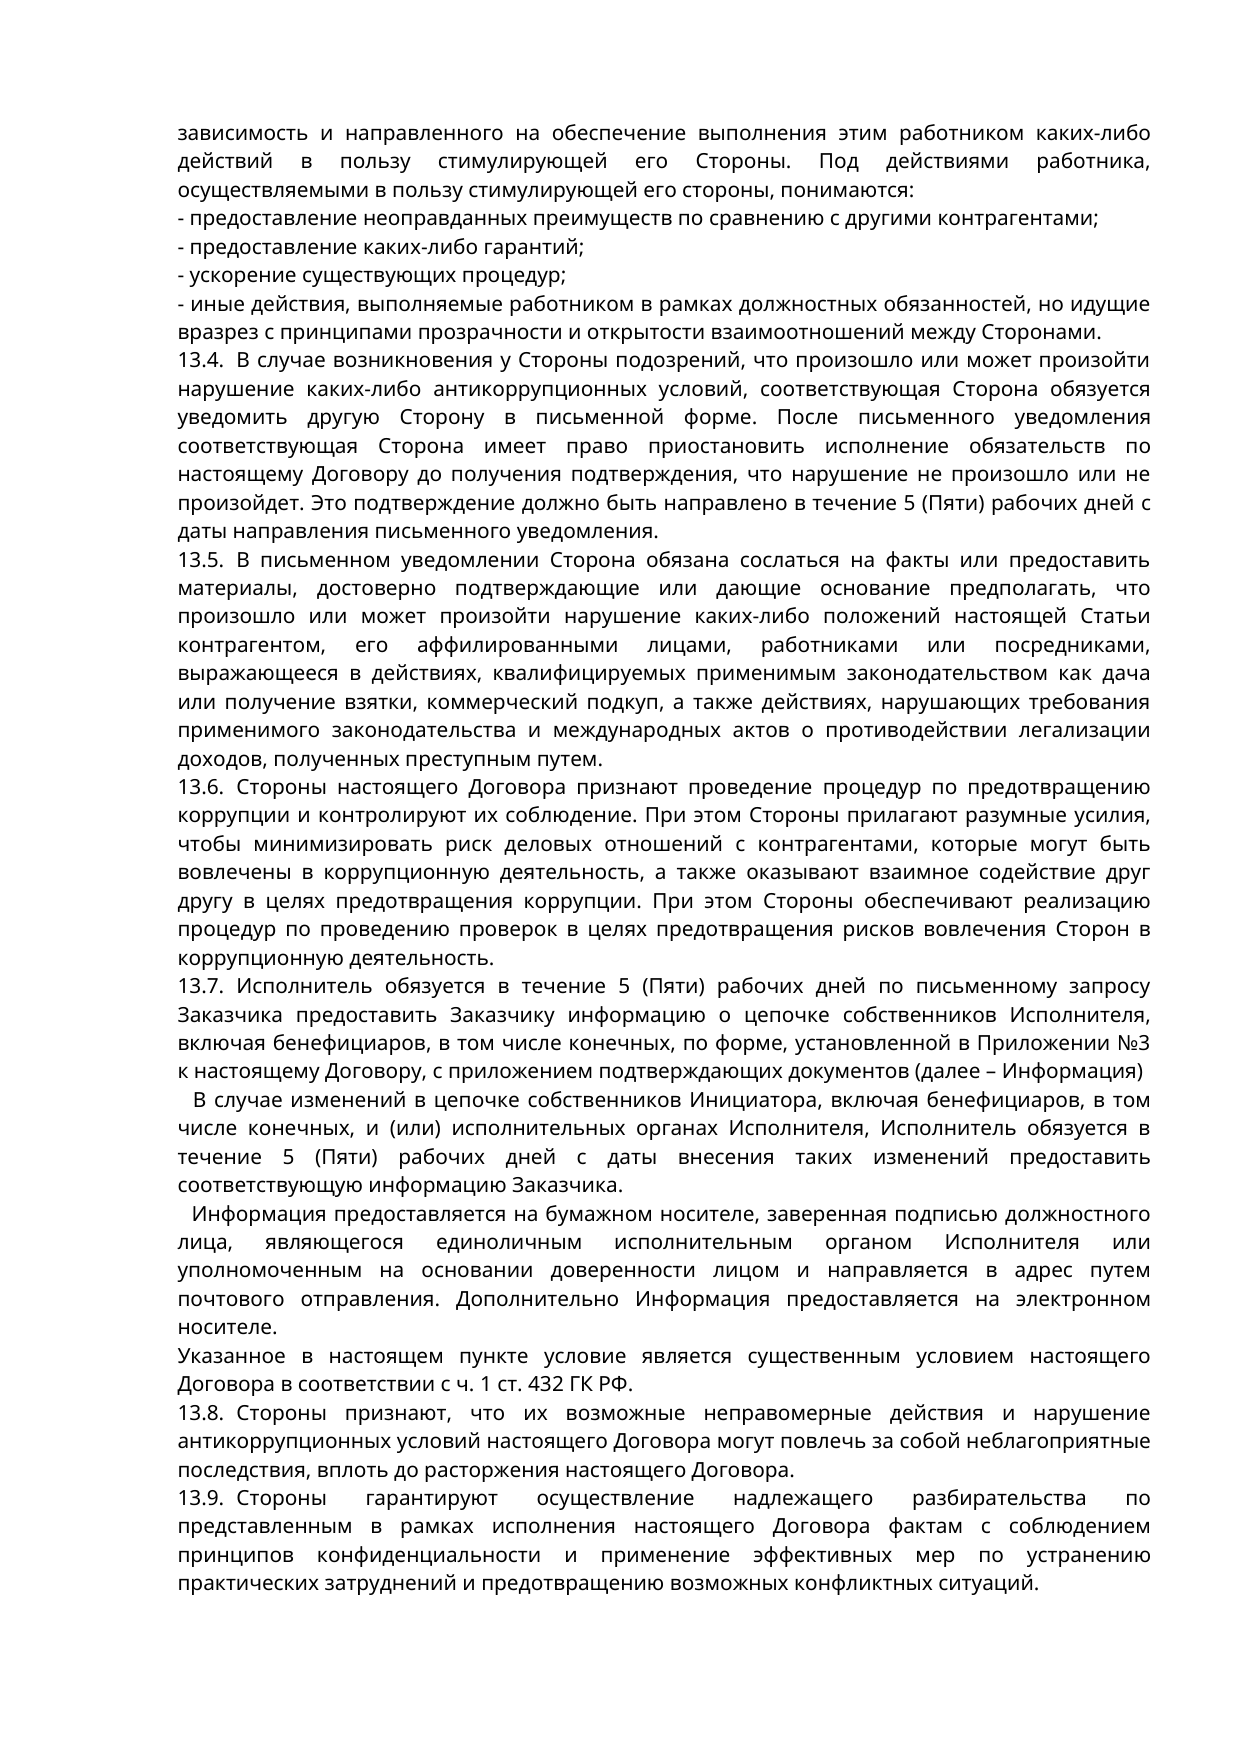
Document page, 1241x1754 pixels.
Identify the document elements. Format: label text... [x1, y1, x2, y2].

list В случае возникновения у Стороны подозрений, что произошло или может произойти нарушение каких-либо антикоррупционных условий, соответствующая Сторона обязуется уведомить другую Сторону в письменной форме. После письменного уведомления соответствующая Сторона имеет право приостановить исполнение обязательств по настоящему Договору до получения подтверждения, что нарушение не произошло или не произойдет. Это подтверждение должно быть направлено в течение 5 (Пяти) рабочих дней с даты направления письменного уведомления. [177, 346, 1152, 545]
list - предоставление каких-либо гарантий; [177, 232, 1152, 260]
list Указанное в настоящем пункте условие является существенным условием настоящего Договора в соответствии с ч. 1 ст. 432 ГК РФ. [177, 1341, 1152, 1398]
list - иные действия, выполняемые работником в рамках должностных обязанностей, но идущие вразрез с принципами прозрачности и открытости взаимоотношений между Сторонами. [177, 289, 1152, 346]
list Стороны настоящего Договора признают проведение процедур по предотвращению коррупции и контролируют их соблюдение. При этом Стороны прилагают разумные усилия, чтобы минимизировать риск деловых отношений с контрагентами, которые могут быть вовлечены в коррупционную деятельность, а также оказывают взаимное содействие друг другу в целях предотвращения коррупции. При этом Стороны обеспечивают реализацию процедур по проведению проверок в целях предотвращения рисков вовлечения Сторон в коррупционную деятельность. [177, 772, 1152, 971]
list Стороны гарантируют осуществление надлежащего разбирательства по представленным в рамках исполнения настоящего Договора фактам с соблюдением принципов конфиденциальности и применение эффективных мер по устранению практических затруднений и предотвращению возможных конфликтных ситуаций. [177, 1483, 1152, 1597]
list Стороны признают, что их возможные неправомерные действия и нарушение антикоррупционных условий настоящего Договора могут повлечь за собой неблагоприятные последствия, вплоть до расторжения настоящего Договора. [177, 1398, 1152, 1483]
list - предоставление неоправданных преимуществ по сравнению с другими контрагентами; [177, 203, 1152, 232]
list Исполнитель обязуется в течение 5 (Пяти) рабочих дней по письменному запросу Заказчика предоставить Заказчику информацию о цепочке собственников Исполнителя, включая бенефициаров, в том числе конечных, по форме, установленной в Приложении №3 к настоящему Договору, с приложением подтверждающих документов (далее – Информация) [177, 971, 1152, 1085]
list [177, 118, 1152, 203]
list - ускорение существующих процедур; [177, 260, 1152, 289]
list В случае изменений в цепочке собственников Инициатора, включая бенефициаров, в том числе конечных, и (или) исполнительных органах Исполнителя, Исполнитель обязуется в течение 5 (Пяти) рабочих дней с даты внесения таких изменений предоставить соответствующую информацию Заказчика. [177, 1085, 1152, 1199]
text Информация предоставляется на бумажном носителе, заверенная подписью должностного лица, являющегося единоличным исполнительным органом Исполнителя или уполномоченным на основании доверенности лицом и направляется в адрес путем почтового отправления. Дополнительно Информация предоставляется на электронном носителе. [177, 1199, 1152, 1341]
list В письменном уведомлении Сторона обязана сослаться на факты или предоставить материалы, достоверно подтверждающие или дающие основание предполагать, что произошло или может произойти нарушение каких-либо положений настоящей Статьи контрагентом, его аффилированными лицами, работниками или посредниками, выражающееся в действиях, квалифицируемых применимым законодательством как дача или получение взятки, коммерческий подкуп, а также действиях, нарушающих требования применимого законодательства и международных актов о противодействии легализации доходов, полученных преступным путем. [177, 545, 1152, 772]
